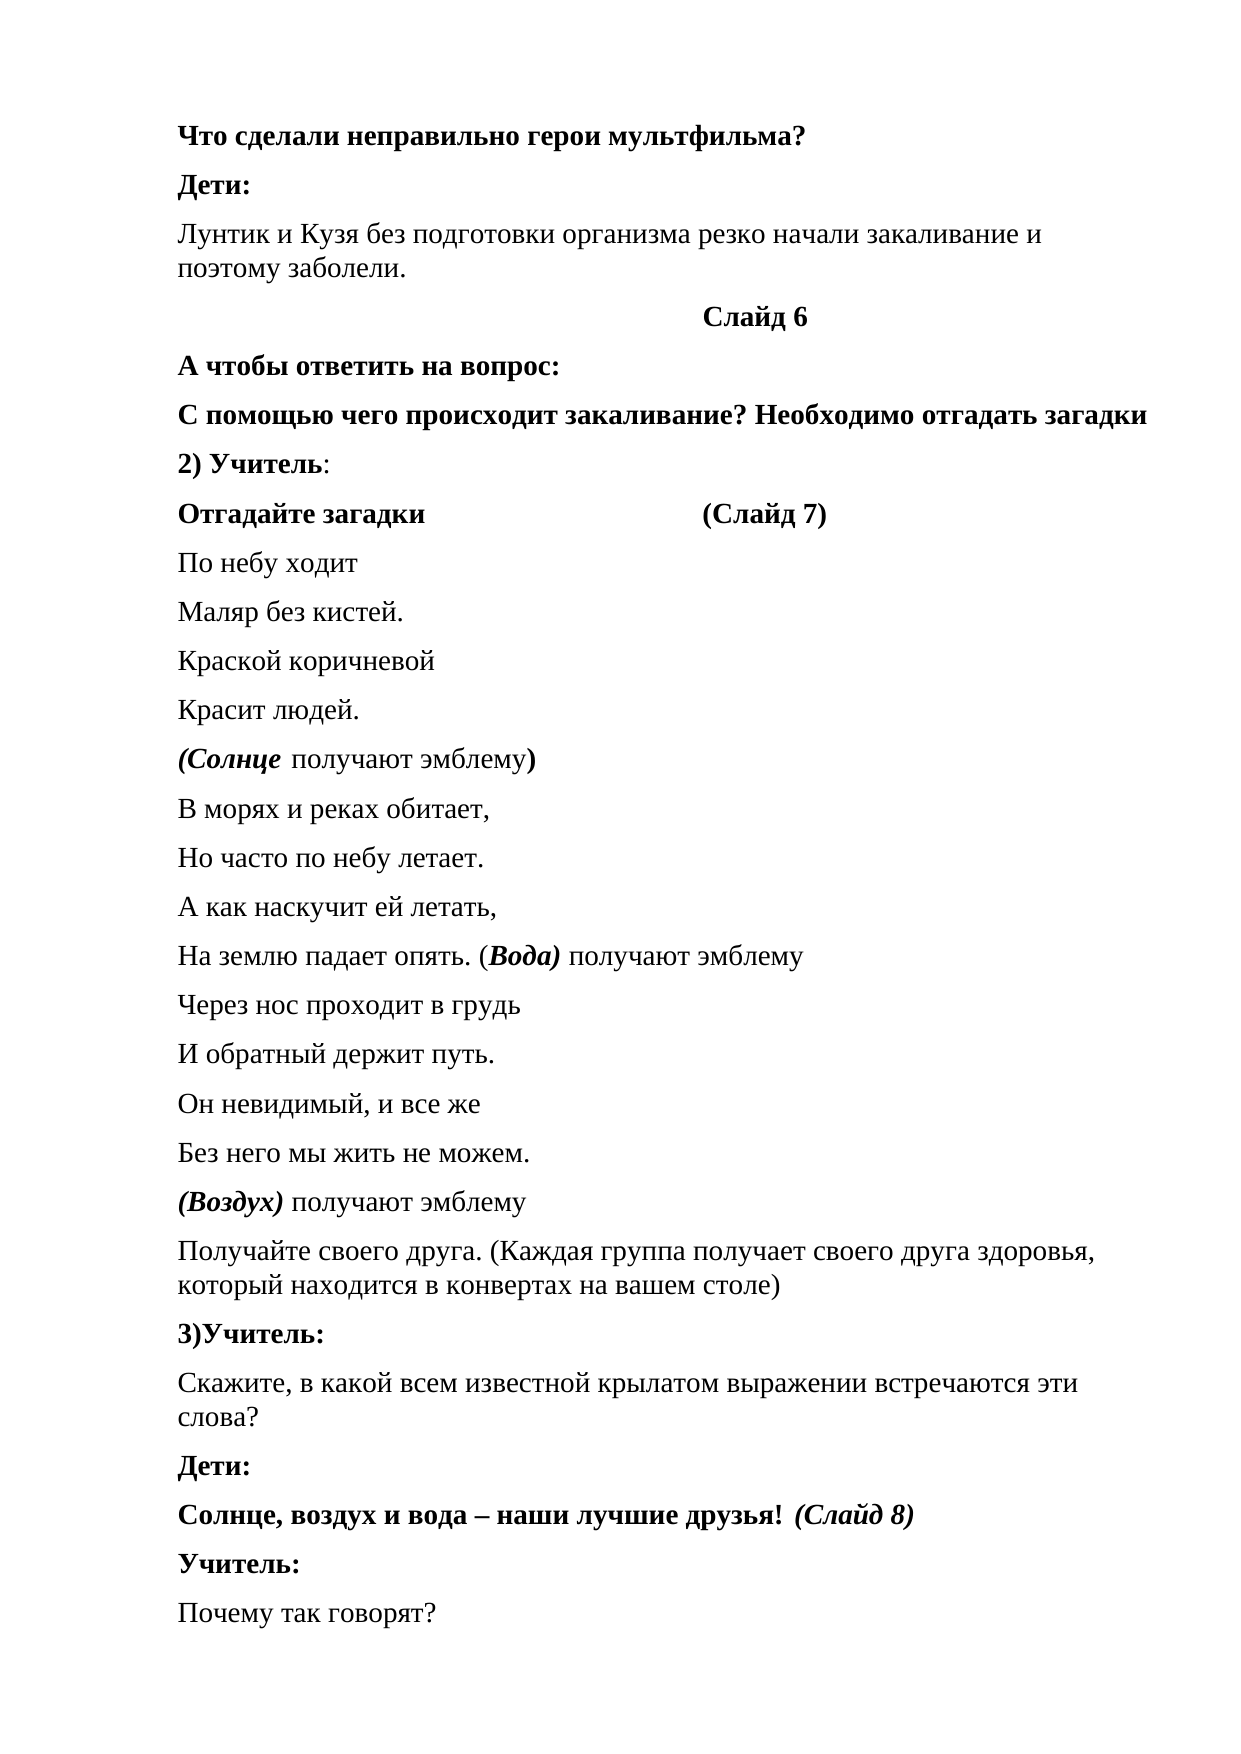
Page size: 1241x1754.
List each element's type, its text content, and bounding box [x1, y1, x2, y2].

text Учитель: [177, 1546, 1152, 1580]
text Без него мы жить не можем. [177, 1135, 1152, 1168]
text 3)Учитель: [177, 1316, 1152, 1349]
text Красит людей. [177, 692, 1152, 726]
text А как наскучит ей летать, [177, 889, 1152, 923]
text Дети: [177, 167, 1152, 201]
text Маляр без кистей. [177, 594, 1152, 628]
text Но часто по небу летает. [177, 840, 1152, 873]
text Что сделали неправильно герои мультфильма? [177, 118, 1152, 152]
text Дети: [177, 1448, 1152, 1481]
text Краской коричневой [177, 643, 1152, 677]
text Он невидимый, и все же [177, 1086, 1152, 1119]
text А чтобы ответить на вопрос: [177, 348, 1152, 382]
text Солнце, воздух и вода – наши лучшие друзья! (Слайд 8) [177, 1497, 1152, 1531]
text Почему так говорят? [177, 1595, 1152, 1629]
text Слайд 6 [177, 299, 1152, 333]
text Отгадайте загадки (Слайд 7) [177, 496, 1152, 529]
text И обратный держит путь. [177, 1037, 1152, 1070]
text (Солнце получают эмблему) [177, 742, 1152, 775]
text Скажите, в какой всем известной крылатом выражении встречаются эти слова? [177, 1365, 1152, 1432]
text Лунтик и Кузя без подготовки организма резко начали закаливание и поэтому заболели. [177, 216, 1152, 283]
text По небу ходит [177, 545, 1152, 578]
text 2) Учитель: [177, 447, 1152, 480]
text Получайте своего друга. (Каждая группа получает своего друга здоровья, который находится в конвертах на вашем столе) [177, 1233, 1152, 1300]
text В морях и реках обитает, [177, 791, 1152, 824]
text На землю падает опять. (Вода) получают эмблему [177, 938, 1152, 972]
text Через нос проходит в грудь [177, 987, 1152, 1021]
text (Воздух) получают эмблему [177, 1184, 1152, 1218]
text С помощью чего происходит закаливание? Необходимо отгадать загадки [177, 397, 1152, 431]
